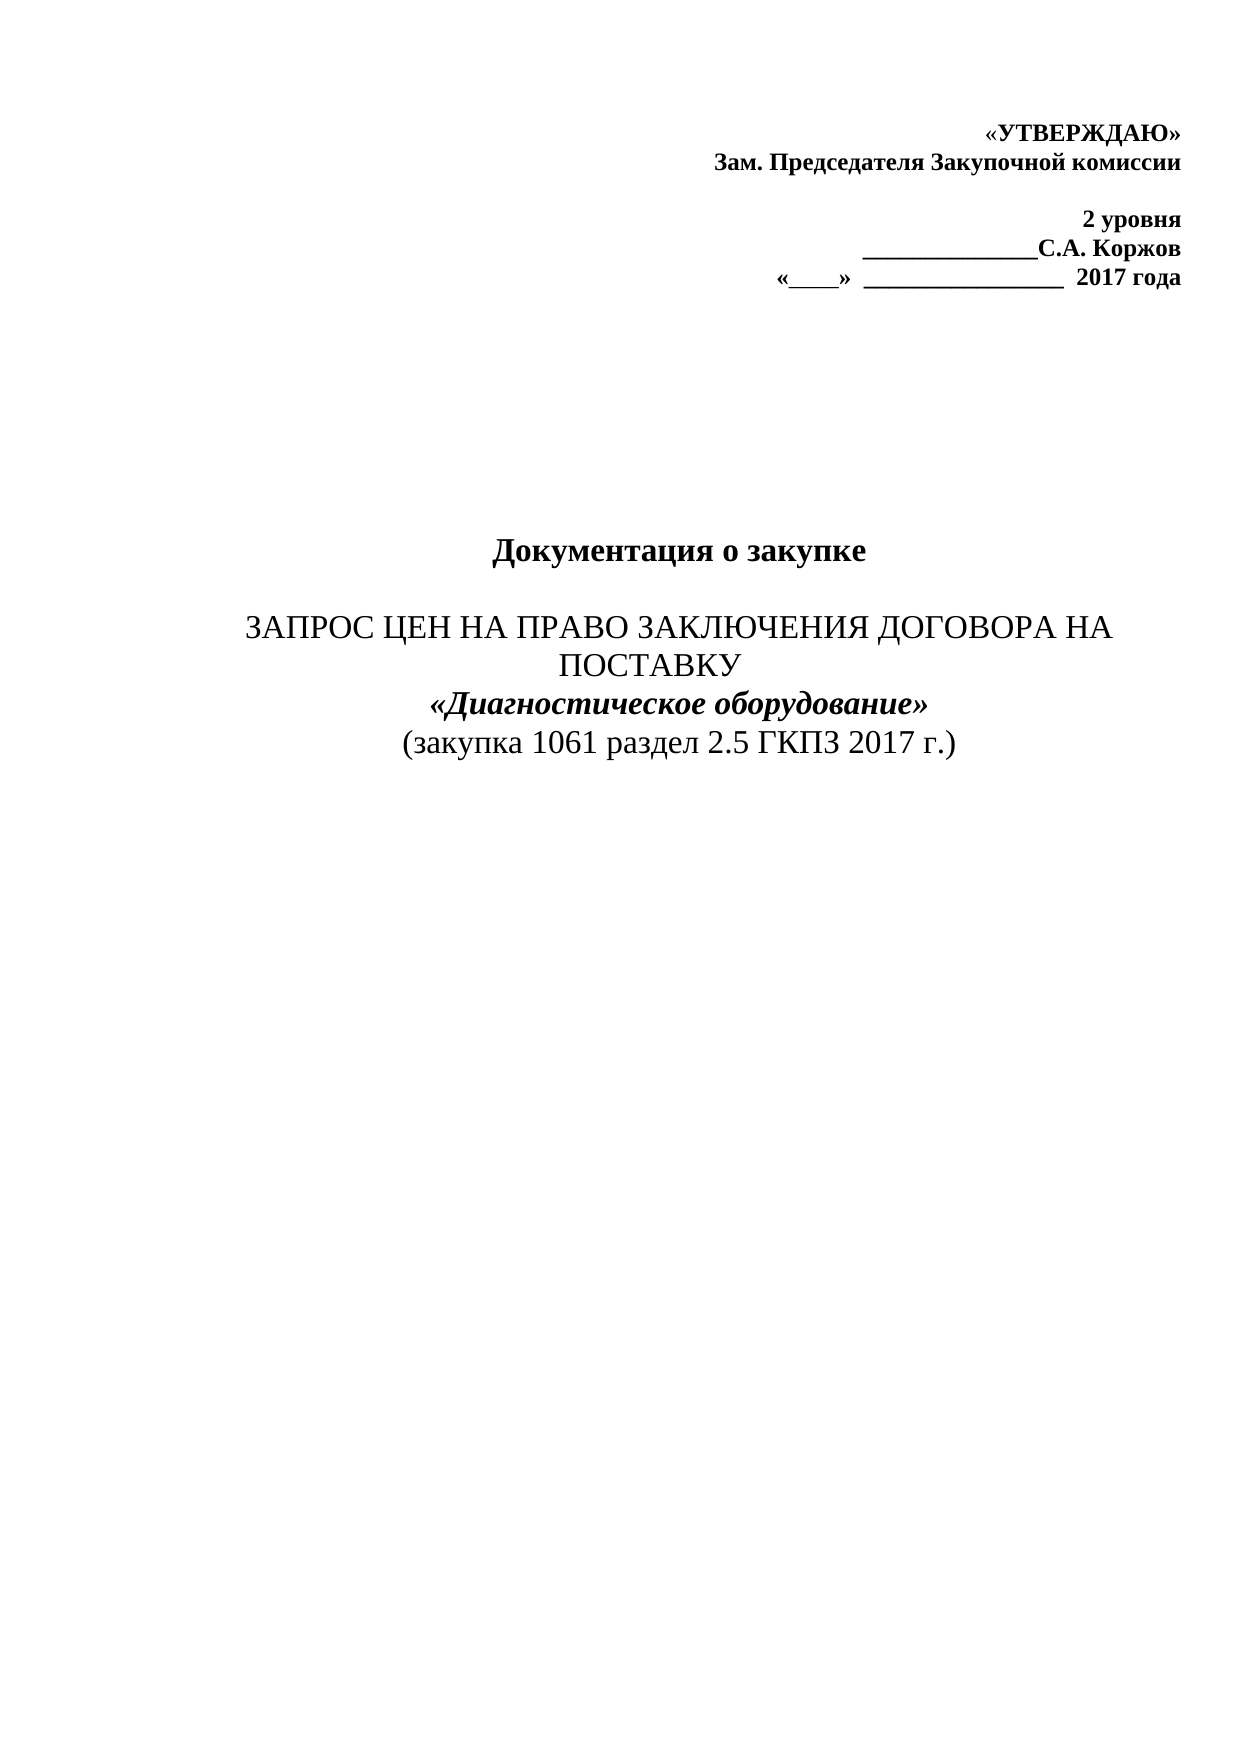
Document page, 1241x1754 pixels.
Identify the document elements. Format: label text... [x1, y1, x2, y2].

text «Диагностическое оборудование» [118, 683, 1181, 722]
text ______________С.А. Коржов [664, 233, 1181, 262]
text «УТВЕРЖДАЮ» [743, 118, 1181, 147]
text Зам. Председателя Закупочной комиссии 2 уровня [478, 147, 1181, 233]
text ЗАПРОС ЦЕН НА ПРАВО ЗАКЛЮЧЕНИЯ ДОГОВОРА НА ПОСТАВКУ [118, 607, 1181, 683]
text (закупка 1061 раздел 2.5 ГКПЗ 2017 г.) [118, 722, 1181, 760]
text «____» ________________ 2017 года [604, 262, 1181, 291]
text Документация о закупке [118, 530, 1181, 568]
